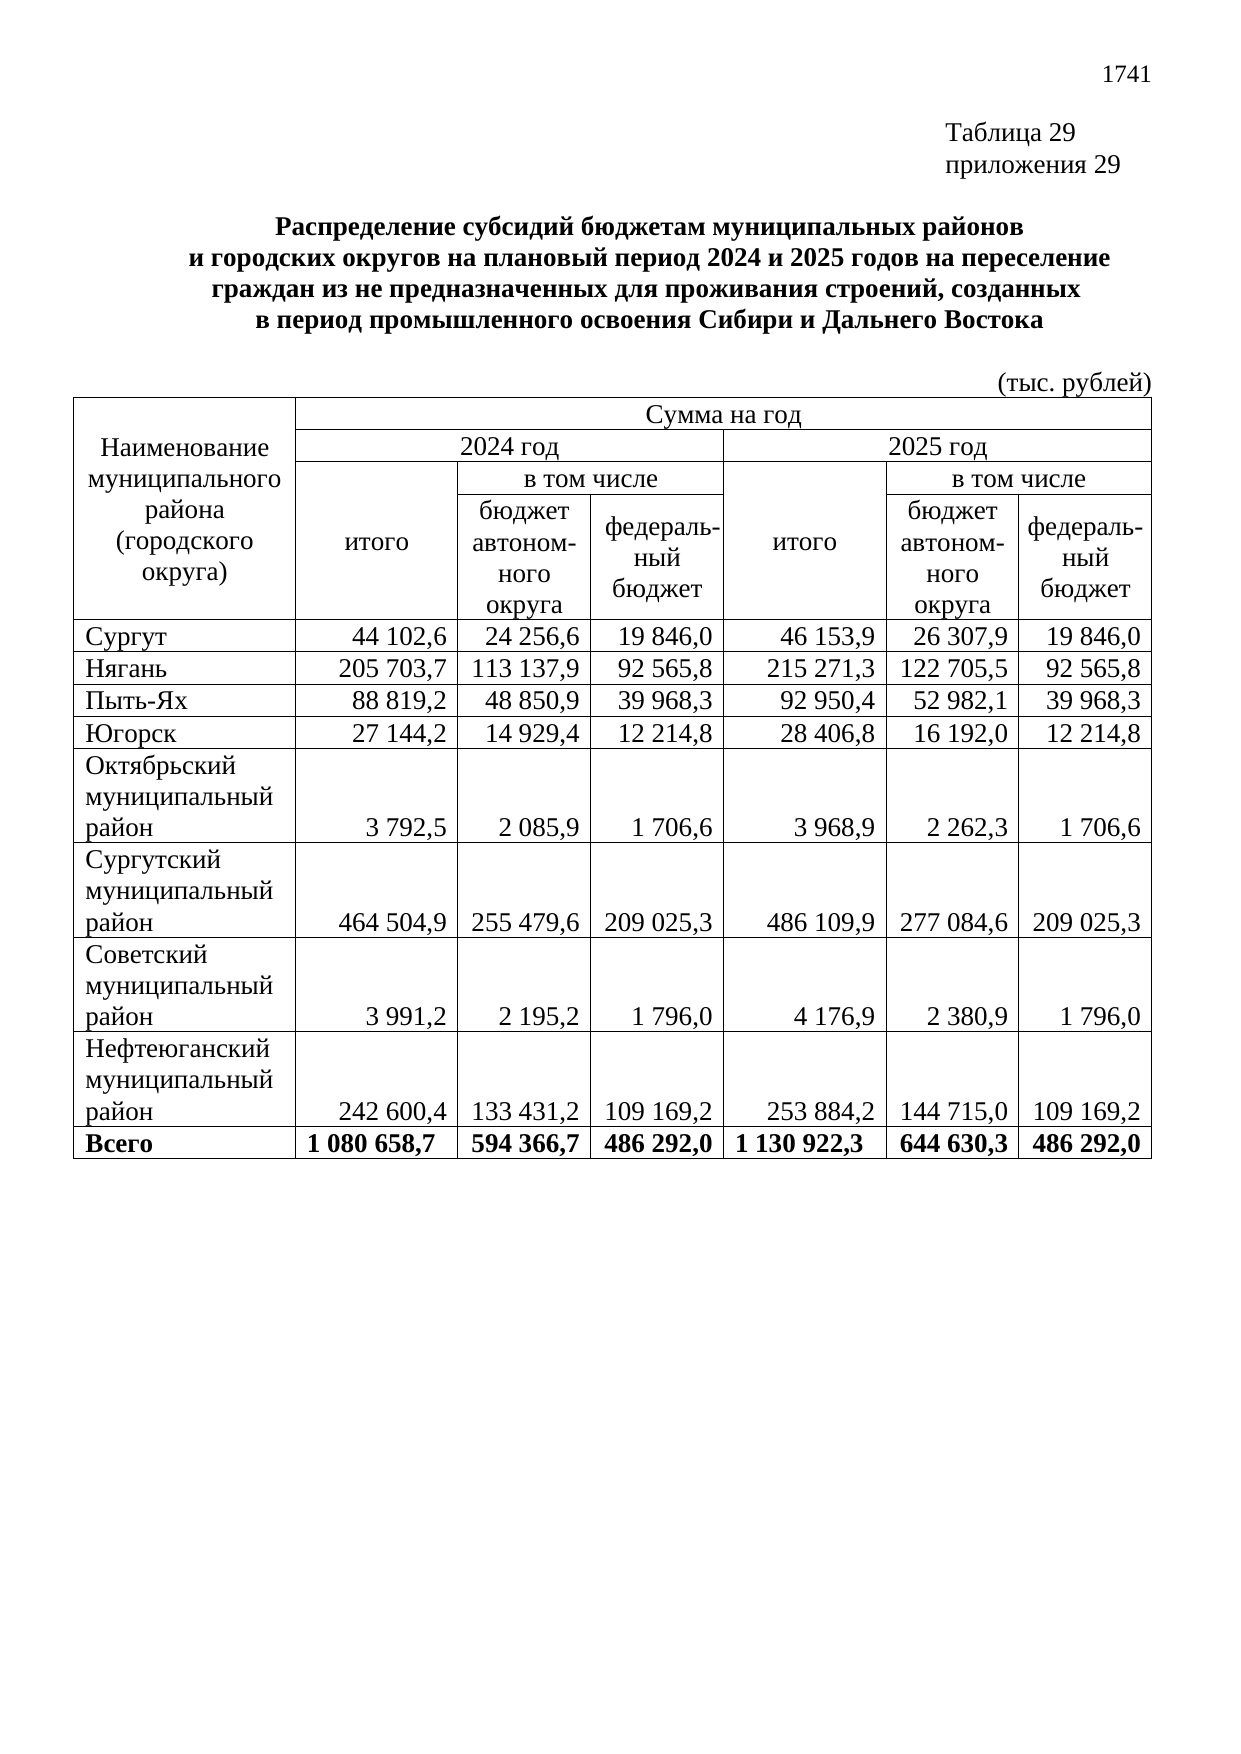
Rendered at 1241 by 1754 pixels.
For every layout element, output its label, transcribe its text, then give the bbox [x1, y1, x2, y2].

table_cell 1 706,6 [1019, 749, 1151, 842]
table_cell 486 292,0 [1019, 1127, 1151, 1158]
table_cell Сургутский муниципальный район [74, 843, 295, 937]
table_cell 19 846,0 [1019, 620, 1151, 651]
table_cell 3 991,2 [296, 938, 457, 1031]
table_cell 3 968,9 [724, 749, 886, 842]
table_cell 594 366,7 [458, 1127, 590, 1158]
table_cell 486 109,9 [724, 843, 886, 937]
text и городских округов на плановый период 2024 и 2025 годов на переселение граждан из не предназначенных для проживания строений, созданных в период промышленного освоения Сибири и Дальнего Востока [148, 241, 1152, 334]
table_cell 2 262,3 [887, 749, 1018, 842]
table_cell 486 292,0 [591, 1127, 723, 1158]
table_cell федераль-ный бюджет [591, 495, 723, 619]
table_cell 2 380,9 [887, 938, 1018, 1031]
table_cell Югорск [74, 717, 295, 748]
table_cell 52 982,1 [887, 685, 1018, 716]
table_cell Нягань [74, 652, 295, 683]
table_cell 39 968,3 [591, 685, 723, 716]
table_cell итого [724, 462, 886, 619]
table_cell 1 080 658,7 [296, 1127, 457, 1158]
table_cell Пыть-Ях [74, 685, 295, 716]
table_cell 1 796,0 [1019, 938, 1151, 1031]
table_cell федераль-ный бюджет [1019, 495, 1151, 619]
table_cell 644 630,3 [887, 1127, 1018, 1158]
table_cell 14 929,4 [458, 717, 590, 748]
table_cell 255 479,6 [458, 843, 590, 937]
text (тыс. рублей) [148, 366, 1152, 397]
table_cell 464 504,9 [296, 843, 457, 937]
table_cell 205 703,7 [296, 652, 457, 683]
table_cell 2025 год [724, 430, 1151, 461]
table_cell 4 176,9 [724, 938, 886, 1031]
table_cell 48 850,9 [458, 685, 590, 716]
table_cell 27 144,2 [296, 717, 457, 748]
table_cell 1 130 922,3 [724, 1127, 886, 1158]
table_cell 133 431,2 [458, 1032, 590, 1126]
table_cell 46 153,9 [724, 620, 886, 651]
table_cell 92 950,4 [724, 685, 886, 716]
table_header Наименование муниципального района (городского округа) [74, 398, 295, 619]
table_cell Нефтеюганский муниципальный район [74, 1032, 295, 1126]
table_cell Сургут [74, 620, 295, 651]
table_cell 122 705,5 [887, 652, 1018, 683]
table_cell 253 884,2 [724, 1032, 886, 1126]
table_cell Всего [74, 1127, 295, 1158]
table_cell 109 169,2 [591, 1032, 723, 1126]
table_cell 242 600,4 [296, 1032, 457, 1126]
text Таблица 29 [945, 117, 1181, 148]
table_cell 277 084,6 [887, 843, 1018, 937]
table_cell 109 169,2 [1019, 1032, 1151, 1126]
table_cell 1 796,0 [591, 938, 723, 1031]
table_cell 12 214,8 [591, 717, 723, 748]
table_cell 44 102,6 [296, 620, 457, 651]
table_cell в том числе [458, 462, 723, 493]
table_cell 16 192,0 [887, 717, 1018, 748]
table_cell 209 025,3 [1019, 843, 1151, 937]
text приложения 29 [945, 148, 1152, 179]
table_cell 209 025,3 [591, 843, 723, 937]
text Распределение субсидий бюджетам муниципальных районов [148, 210, 1152, 241]
table_cell 3 792,5 [296, 749, 457, 842]
table_cell 113 137,9 [458, 652, 590, 683]
table_cell бюджет автоном-ного округа [458, 495, 590, 619]
table_cell бюджет автоном-ного округа [887, 495, 1018, 619]
table_cell Октябрьский муниципальный район [74, 749, 295, 842]
table_cell 92 565,8 [1019, 652, 1151, 683]
table_cell 2 195,2 [458, 938, 590, 1031]
table_cell 39 968,3 [1019, 685, 1151, 716]
table_cell в том числе [887, 462, 1151, 493]
table_cell 2 085,9 [458, 749, 590, 842]
table_cell 12 214,8 [1019, 717, 1151, 748]
table_cell 19 846,0 [591, 620, 723, 651]
table_cell 24 256,6 [458, 620, 590, 651]
table_cell 2024 год [296, 430, 723, 461]
table_cell 1 706,6 [591, 749, 723, 842]
table_cell 88 819,2 [296, 685, 457, 716]
table_cell Советский муниципальный район [74, 938, 295, 1031]
table_cell 28 406,8 [724, 717, 886, 748]
table_cell 92 565,8 [591, 652, 723, 683]
table_cell 144 715,0 [887, 1032, 1018, 1126]
table_cell 26 307,9 [887, 620, 1018, 651]
table_cell 215 271,3 [724, 652, 886, 683]
table_header Сумма на год [296, 398, 1151, 429]
table_cell итого [296, 462, 457, 619]
